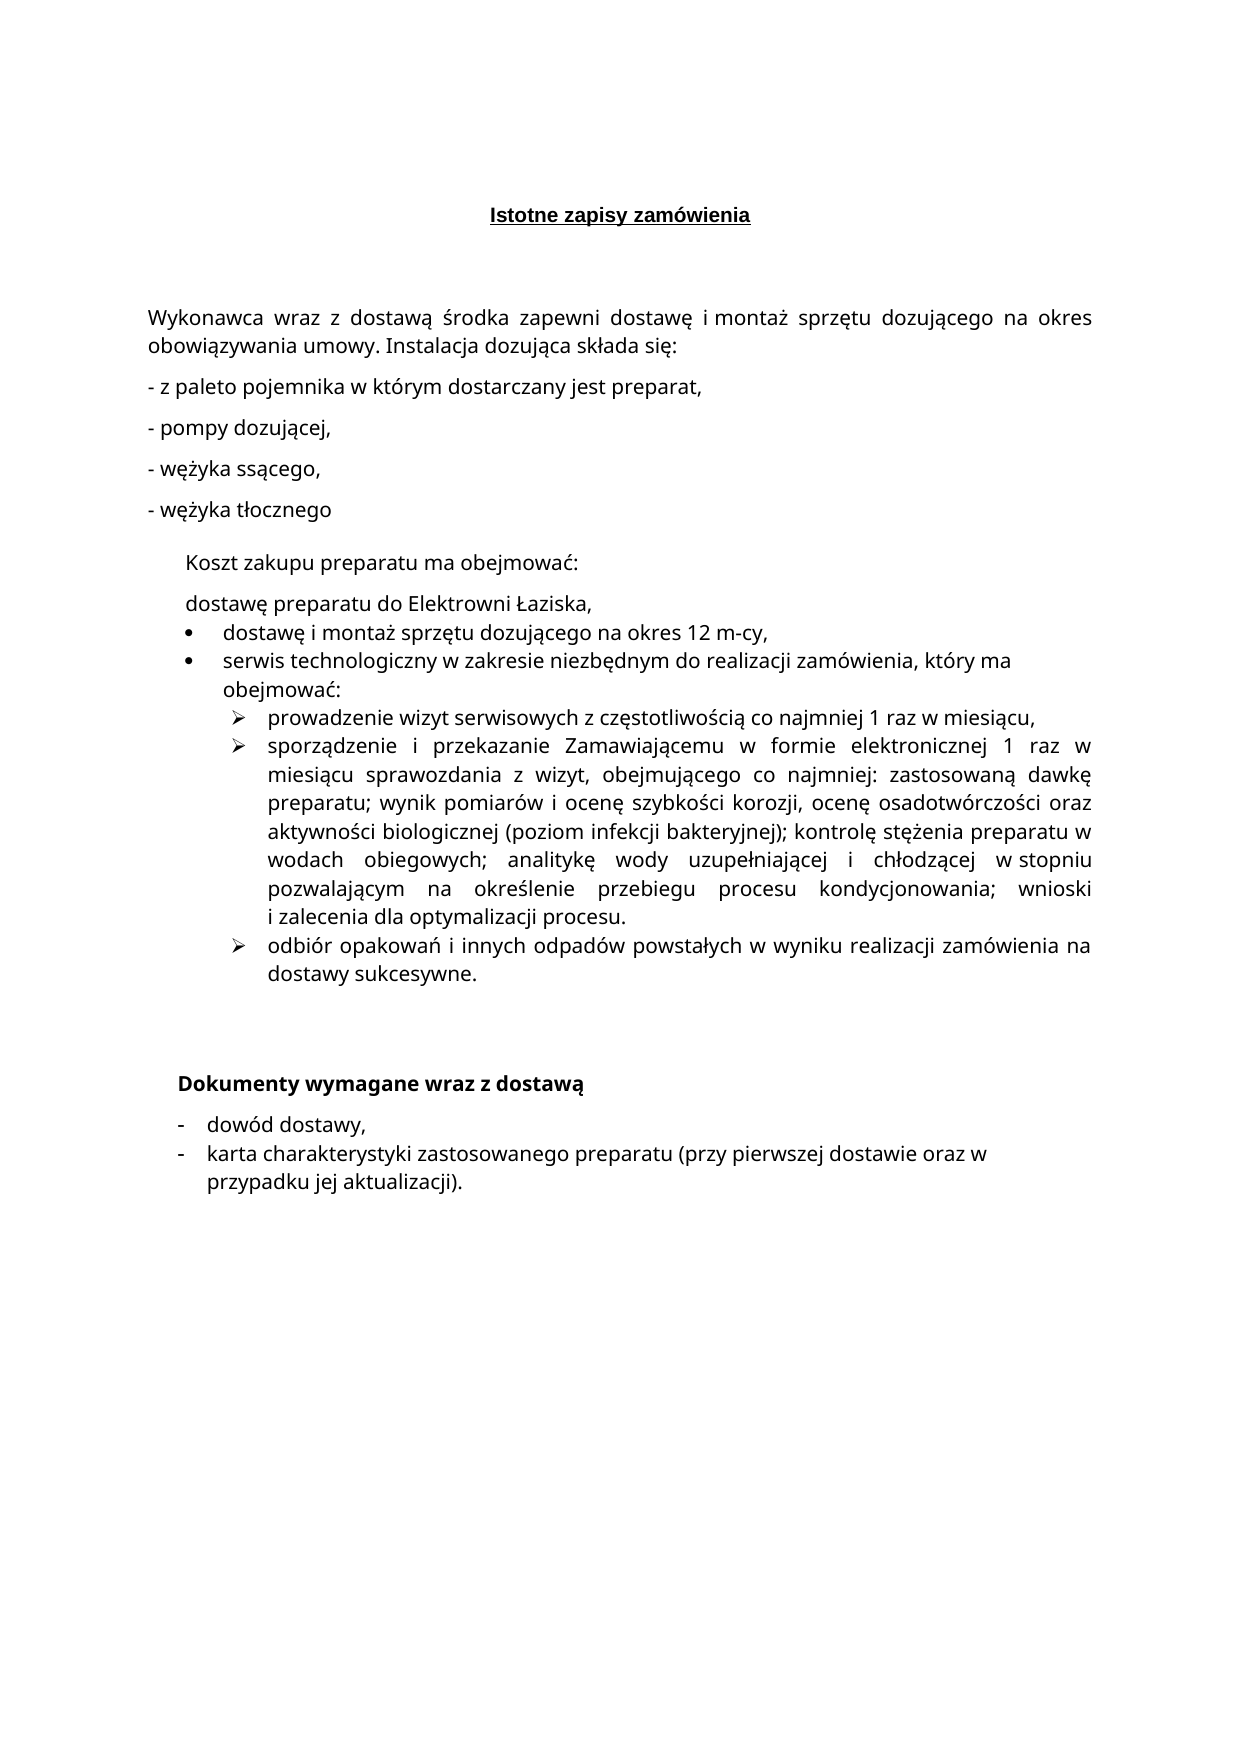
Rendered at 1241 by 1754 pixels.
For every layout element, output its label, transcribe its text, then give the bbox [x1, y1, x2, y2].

list Dokumenty wymagane wraz z dostawą [177, 1069, 1093, 1098]
text - wężyka tłocznego [148, 495, 1093, 523]
list dowód dostawy, [177, 1110, 1093, 1139]
list karta charakterystyki zastosowanego preparatu (przy pierwszej dostawie oraz w przypadku jej aktualizacji). [177, 1139, 1093, 1196]
text - z paleto pojemnika w którym dostarczany jest preparat, [148, 372, 1093, 401]
list sporządzenie i przekazanie Zamawiającemu w formie elektronicznej 1 raz w miesiącu sprawozdania z wizyt, obejmującego co najmniej: zastosowaną dawkę preparatu; wynik pomiarów i ocenę szybkości korozji, ocenę osadotwórczości oraz aktywności biologicznej (poziom infekcji bakteryjnej); kontrolę stężenia preparatu w wodach obiegowych; analitykę wody uzupełniającej i chłodzącej w stopniu pozwalającym na określenie przebiegu procesu kondycjonowania; wnioski i zalecenia dla optymalizacji procesu. [230, 732, 1093, 931]
text dostawę preparatu do Elektrowni Łaziska, [185, 589, 1093, 618]
text - pompy dozującej, [148, 413, 1093, 442]
text Koszt zakupu preparatu ma obejmować: [148, 548, 1093, 577]
list odbiór opakowań i innych odpadów powstałych w wyniku realizacji zamówienia na dostawy sukcesywne. [230, 931, 1093, 988]
list dostawę i montaż sprzętu dozującego na okres 12 m-cy, [185, 618, 1093, 646]
text Wykonawca wraz z dostawą środka zapewni dostawę i montaż sprzętu dozującego na okres obowiązywania umowy. Instalacja dozująca składa się: [148, 303, 1093, 360]
list prowadzenie wizyt serwisowych z częstotliwością co najmniej 1 raz w miesiącu, [230, 703, 1093, 732]
text - wężyka ssącego, [148, 454, 1093, 483]
list serwis technologiczny w zakresie niezbędnym do realizacji zamówienia, który ma obejmować: [185, 646, 1093, 703]
text Istotne zapisy zamówienia [148, 203, 1093, 227]
